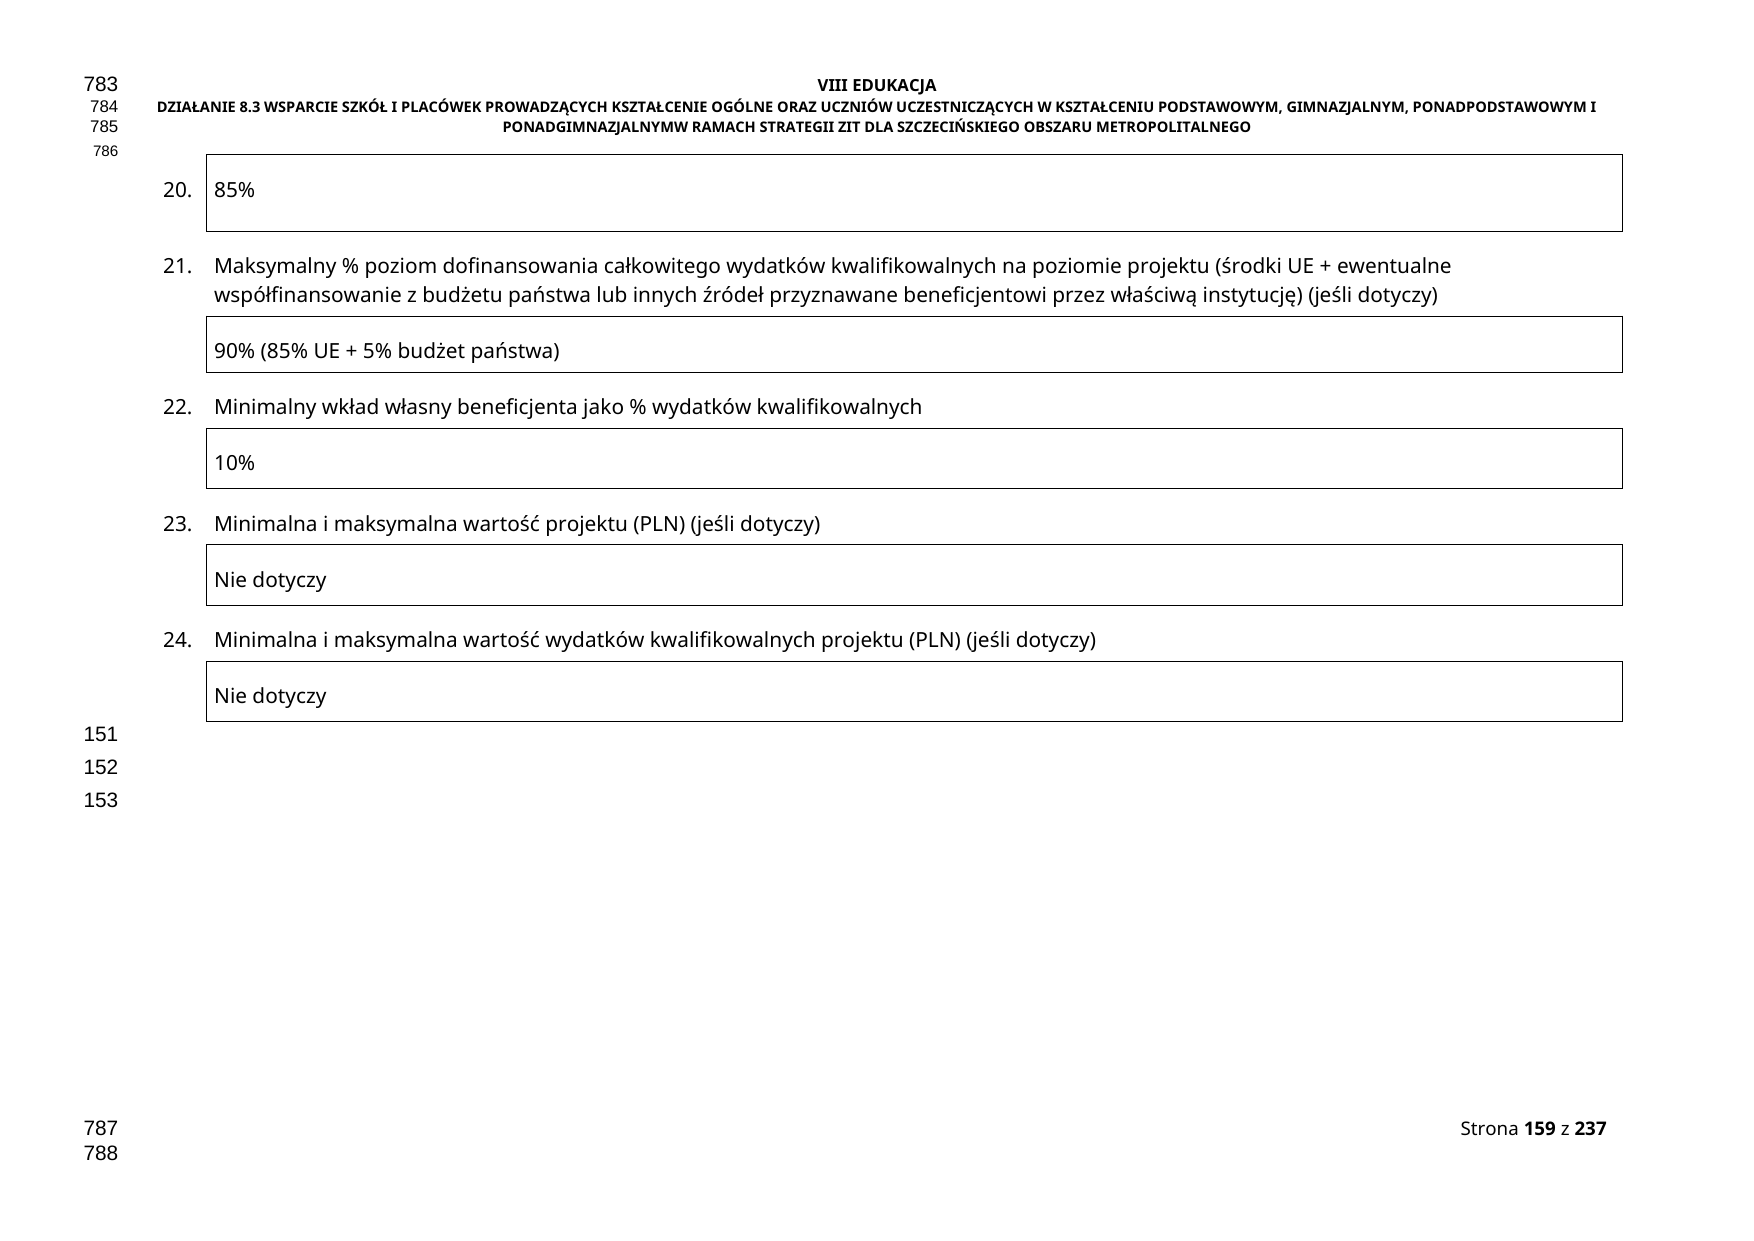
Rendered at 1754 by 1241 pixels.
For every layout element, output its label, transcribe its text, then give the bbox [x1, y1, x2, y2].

table_cell [118, 231, 207, 372]
table_cell Maksymalny % poziom dofinansowania całkowitego wydatków kwalifikowalnych na poziomie projektu (środki UE + ewentualne współfinansowanie z budżetu państwa lub innych źródeł przyznawane beneficjentowi przez właściwą instytucję) (jeśli dotyczy) [207, 232, 1622, 316]
table_cell Minimalna i maksymalna wartość wydatków kwalifikowalnych projektu (PLN) (jeśli dotyczy) [207, 606, 1622, 661]
table_cell Minimalny wkład własny beneficjenta jako % wydatków kwalifikowalnych [207, 373, 1622, 428]
table_cell Nie dotyczy [207, 662, 1622, 721]
table_cell 10% [207, 429, 1622, 488]
table_cell [118, 154, 206, 231]
table_cell Minimalna i maksymalna wartość projektu (PLN) (jeśli dotyczy) [207, 489, 1622, 544]
table_cell [118, 605, 207, 721]
table_cell [118, 488, 207, 605]
table_cell 90% (85% UE + 5% budżet państwa) [207, 317, 1622, 372]
table_cell [118, 372, 207, 488]
table_cell 85% [207, 155, 1622, 231]
table_cell Nie dotyczy [207, 545, 1622, 605]
